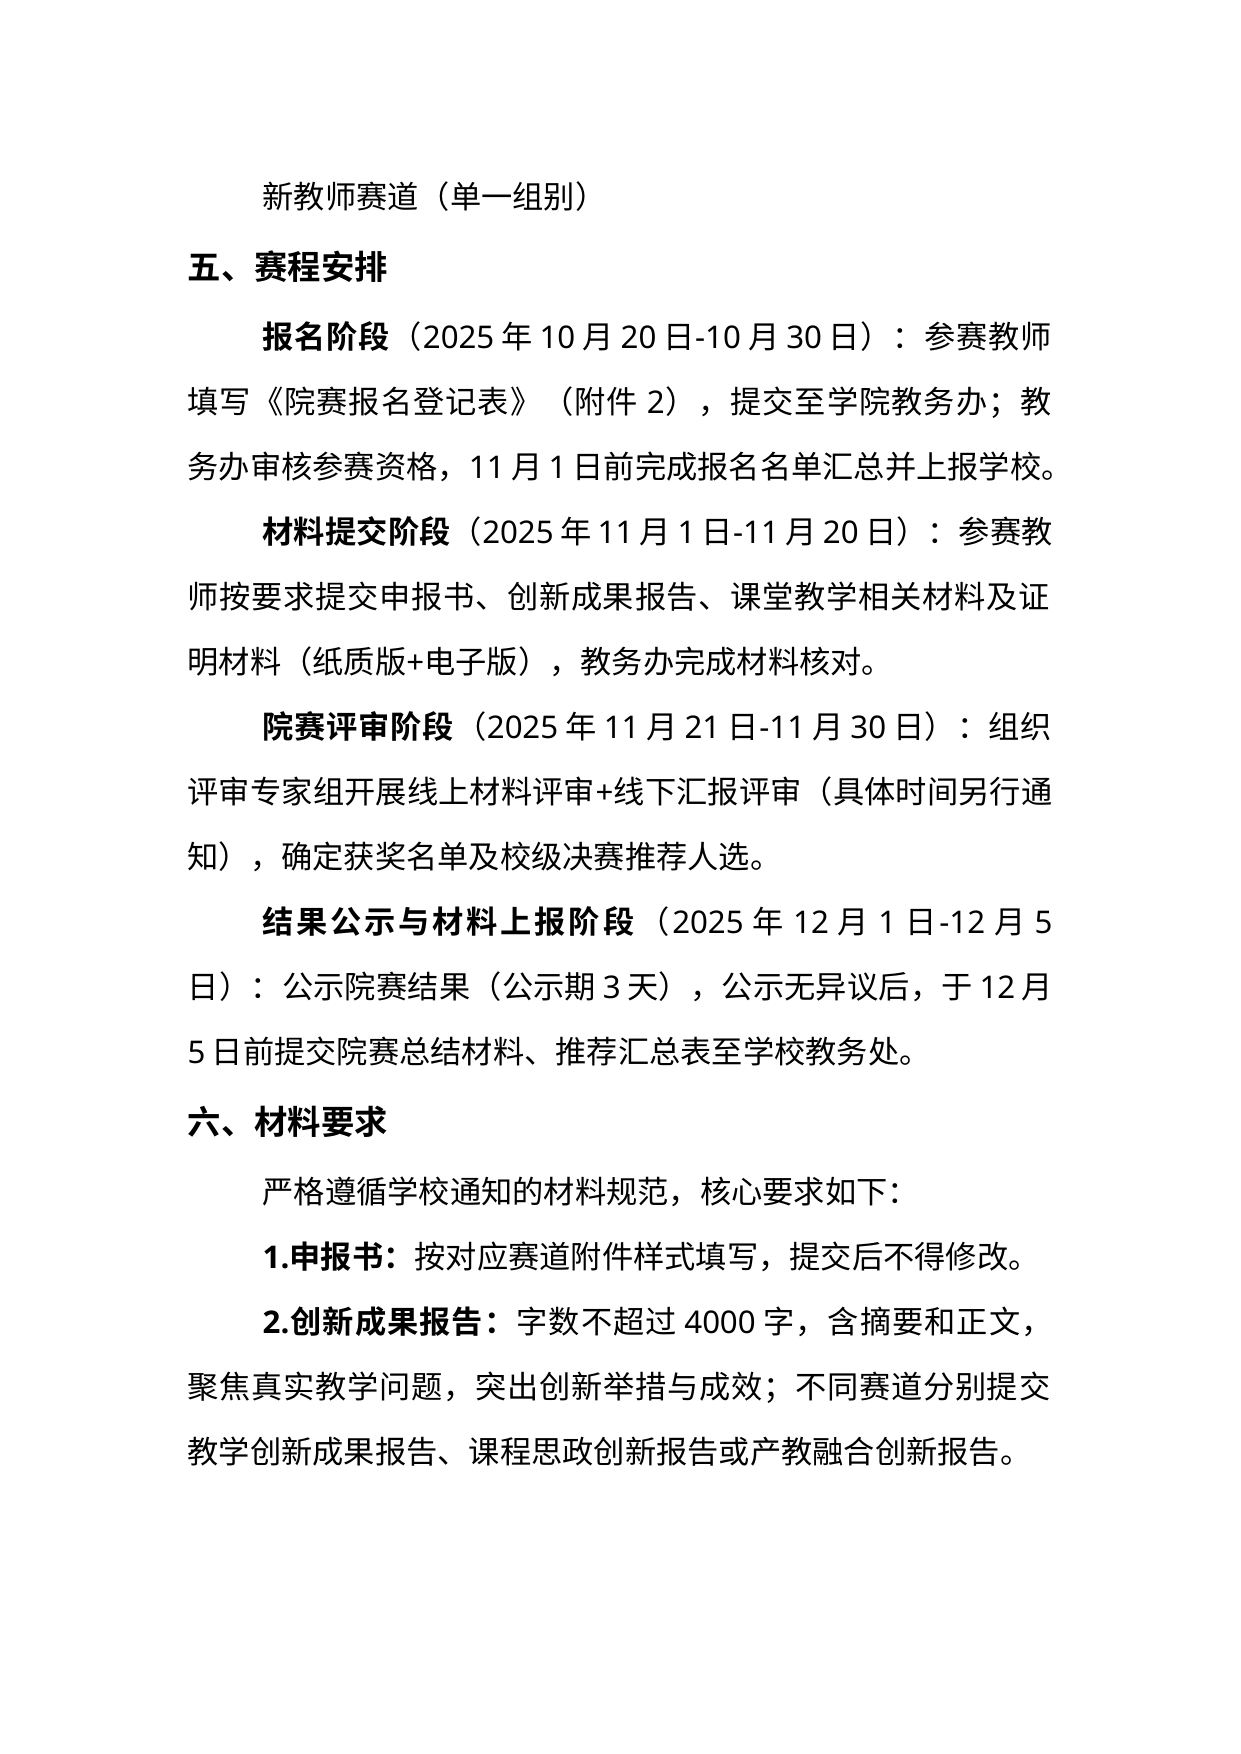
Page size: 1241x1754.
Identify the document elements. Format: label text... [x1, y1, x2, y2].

subtitle 六、材料要求 [187, 1088, 1053, 1153]
text 严格遵循学校通知的材料规范，核心要求如下： [187, 1158, 1053, 1223]
subtitle 五、赛程安排 [187, 232, 1053, 297]
text 1.申报书：按对应赛道附件样式填写，提交后不得修改。 [187, 1223, 1053, 1288]
text 新教师赛道（单一组别） [187, 162, 1053, 227]
text 报名阶段（2025年10月20日-10月30日）：参赛教师填写《院赛报名登记表》（附件2），提交至学院教务办；教务办审核参赛资格，11月1日前完成报名名单汇总并上报学校。 [187, 302, 1053, 497]
text 结果公示与材料上报阶段（2025年12月1日-12月5日）：公示院赛结果（公示期3天），公示无异议后，于12月5日前提交院赛总结材料、推荐汇总表至学校教务处。 [187, 887, 1053, 1082]
text 材料提交阶段（2025年11月1日-11月20日）：参赛教师按要求提交申报书、创新成果报告、课堂教学相关材料及证明材料（纸质版+电子版），教务办完成材料核对。 [187, 497, 1053, 692]
text 2.创新成果报告：字数不超过4000字，含摘要和正文，聚焦真实教学问题，突出创新举措与成效；不同赛道分别提交教学创新成果报告、课程思政创新报告或产教融合创新报告。 [187, 1288, 1053, 1483]
text 院赛评审阶段（2025年11月21日-11月30日）：组织评审专家组开展线上材料评审+线下汇报评审（具体时间另行通知），确定获奖名单及校级决赛推荐人选。 [187, 692, 1053, 887]
